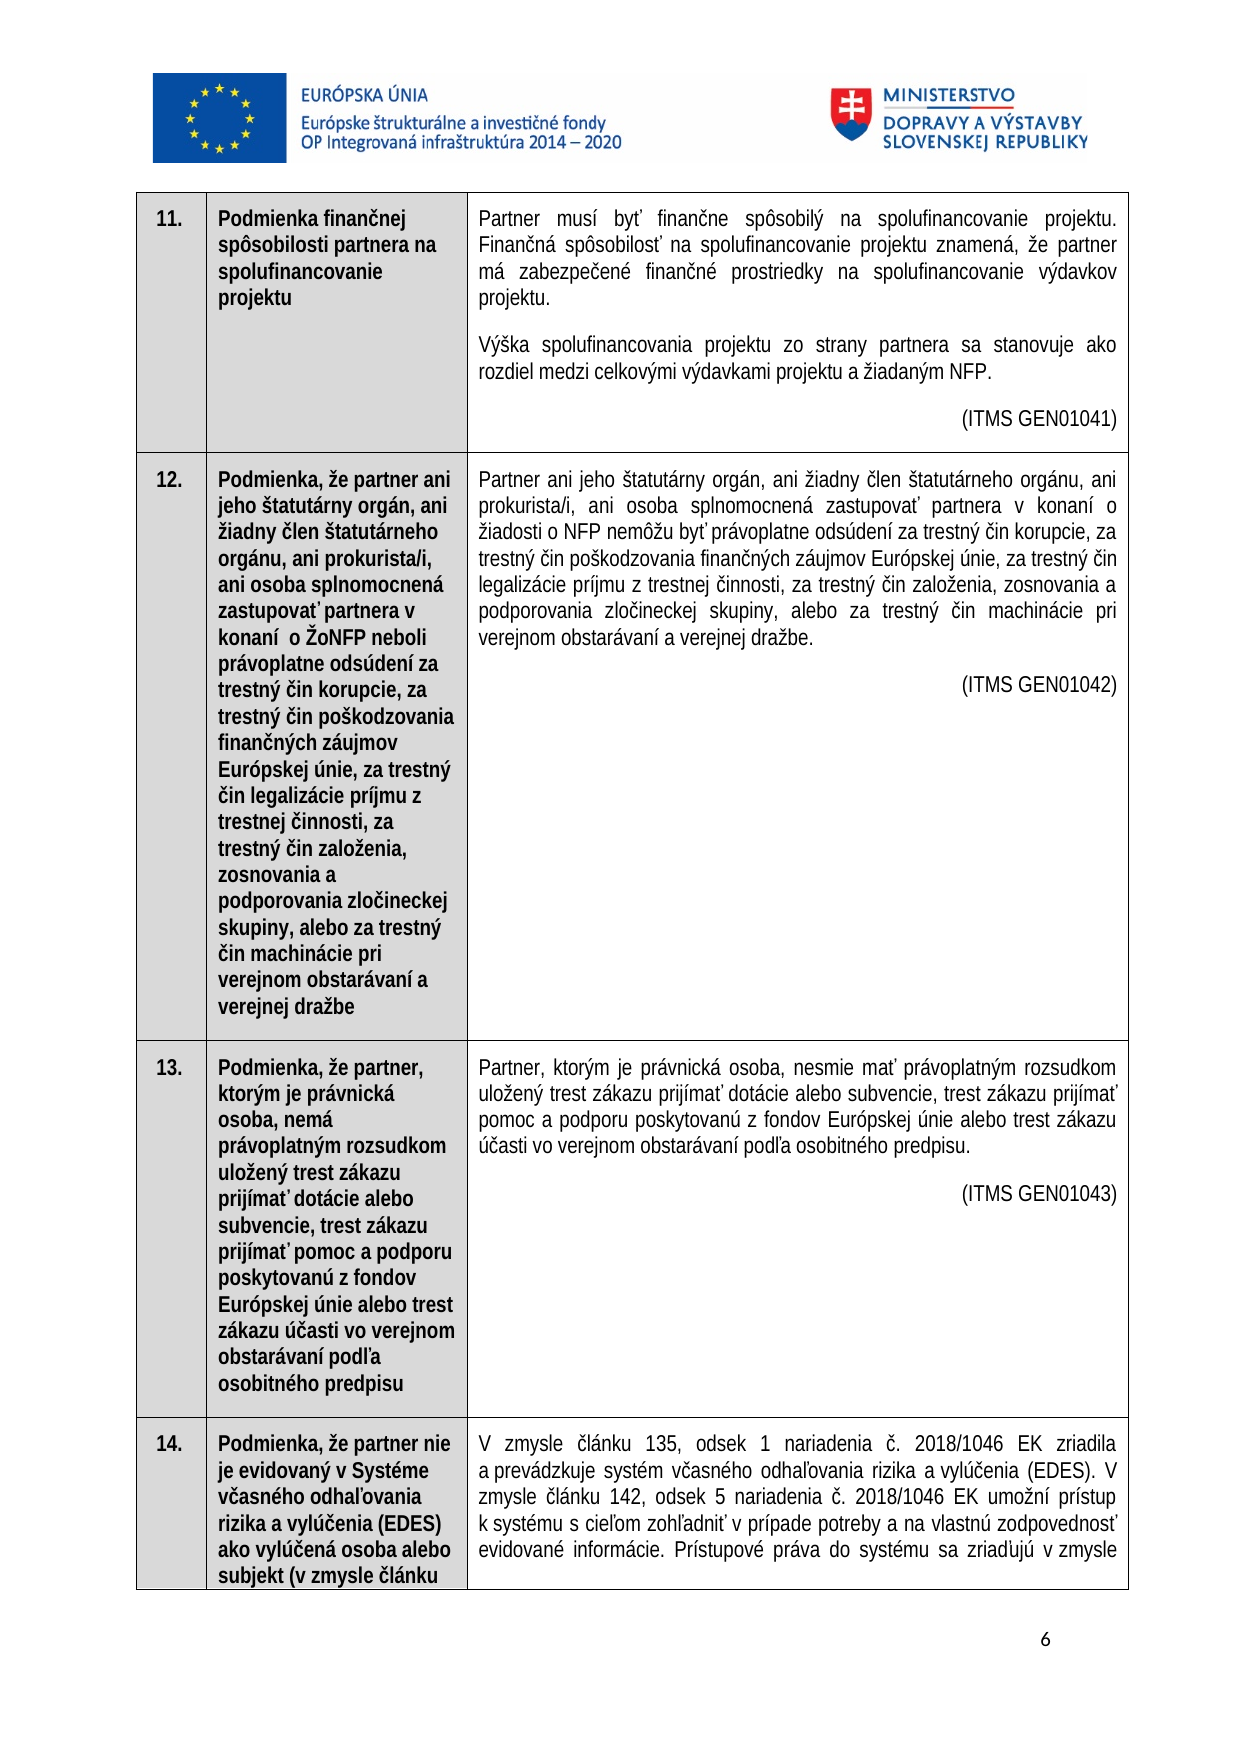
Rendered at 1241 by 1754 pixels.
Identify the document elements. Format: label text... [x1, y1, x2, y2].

table_cell Podmienka finančnej spôsobilosti partnera na spolufinancovanie projektu [207, 193, 467, 452]
table_cell Partner ani jeho štatutárny orgán, ani žiadny člen štatutárneho orgánu, ani prokurista/i, ani osoba splnomocnená zastupovať partnera v konaní o žiadosti o NFP nemôžu byť právoplatne odsúdení za trestný čin korupcie, za trestný čin poškodzovania finančných záujmov Európskej únie, za trestný čin legalizácie príjmu z trestnej činnosti, za trestný čin založenia, zosnovania a podporovania zločineckej skupiny, alebo za trestný čin machinácie pri verejnom obstarávaní a verejnej dražbe. (ITMS GEN01042) [468, 453, 1128, 1040]
table_cell Podmienka, že partner ani jeho štatutárny orgán, ani žiadny člen štatutárneho orgánu, ani prokurista/i, ani osoba splnomocnená zastupovať partnera v konaní o ŽoNFP neboli právoplatne odsúdení za trestný čin korupcie, za trestný čin poškodzovania finančných záujmov Európskej únie, za trestný čin legalizácie príjmu z trestnej činnosti, za trestný čin založenia, zosnovania a podporovania zločineckej skupiny, alebo za trestný čin machinácie pri verejnom obstarávaní a verejnej dražbe [207, 453, 467, 1040]
table_cell [137, 453, 206, 1040]
table_cell Podmienka, že partner, ktorým je právnická osoba, nemá právoplatným rozsudkom uložený trest zákazu prijímať dotácie alebo subvencie, trest zákazu prijímať pomoc a podporu poskytovanú z fondov Európskej únie alebo trest zákazu účasti vo verejnom obstarávaní podľa osobitného predpisu [207, 1041, 467, 1417]
picture [152, 73, 1088, 163]
table_cell [137, 1418, 206, 1588]
table_cell [137, 193, 206, 452]
table_cell Partner, ktorým je právnická osoba, nesmie mať právoplatným rozsudkom uložený trest zákazu prijímať dotácie alebo subvencie, trest zákazu prijímať pomoc a podporu poskytovanú z fondov Európskej únie alebo trest zákazu účasti vo verejnom obstarávaní podľa osobitného predpisu. (ITMS GEN01043) [468, 1041, 1128, 1417]
table_cell [137, 1041, 206, 1417]
table_cell Partner musí byť finančne spôsobilý na spolufinancovanie projektu. Finančná spôsobilosť na spolufinancovanie projektu znamená, že partner má zabezpečené finančné prostriedky na spolufinancovanie výdavkov projektu. Výška spolufinancovania projektu zo strany partnera sa stanovuje ako rozdiel medzi celkovými výdavkami projektu a žiadaným NFP. (ITMS GEN01041) [468, 193, 1128, 452]
